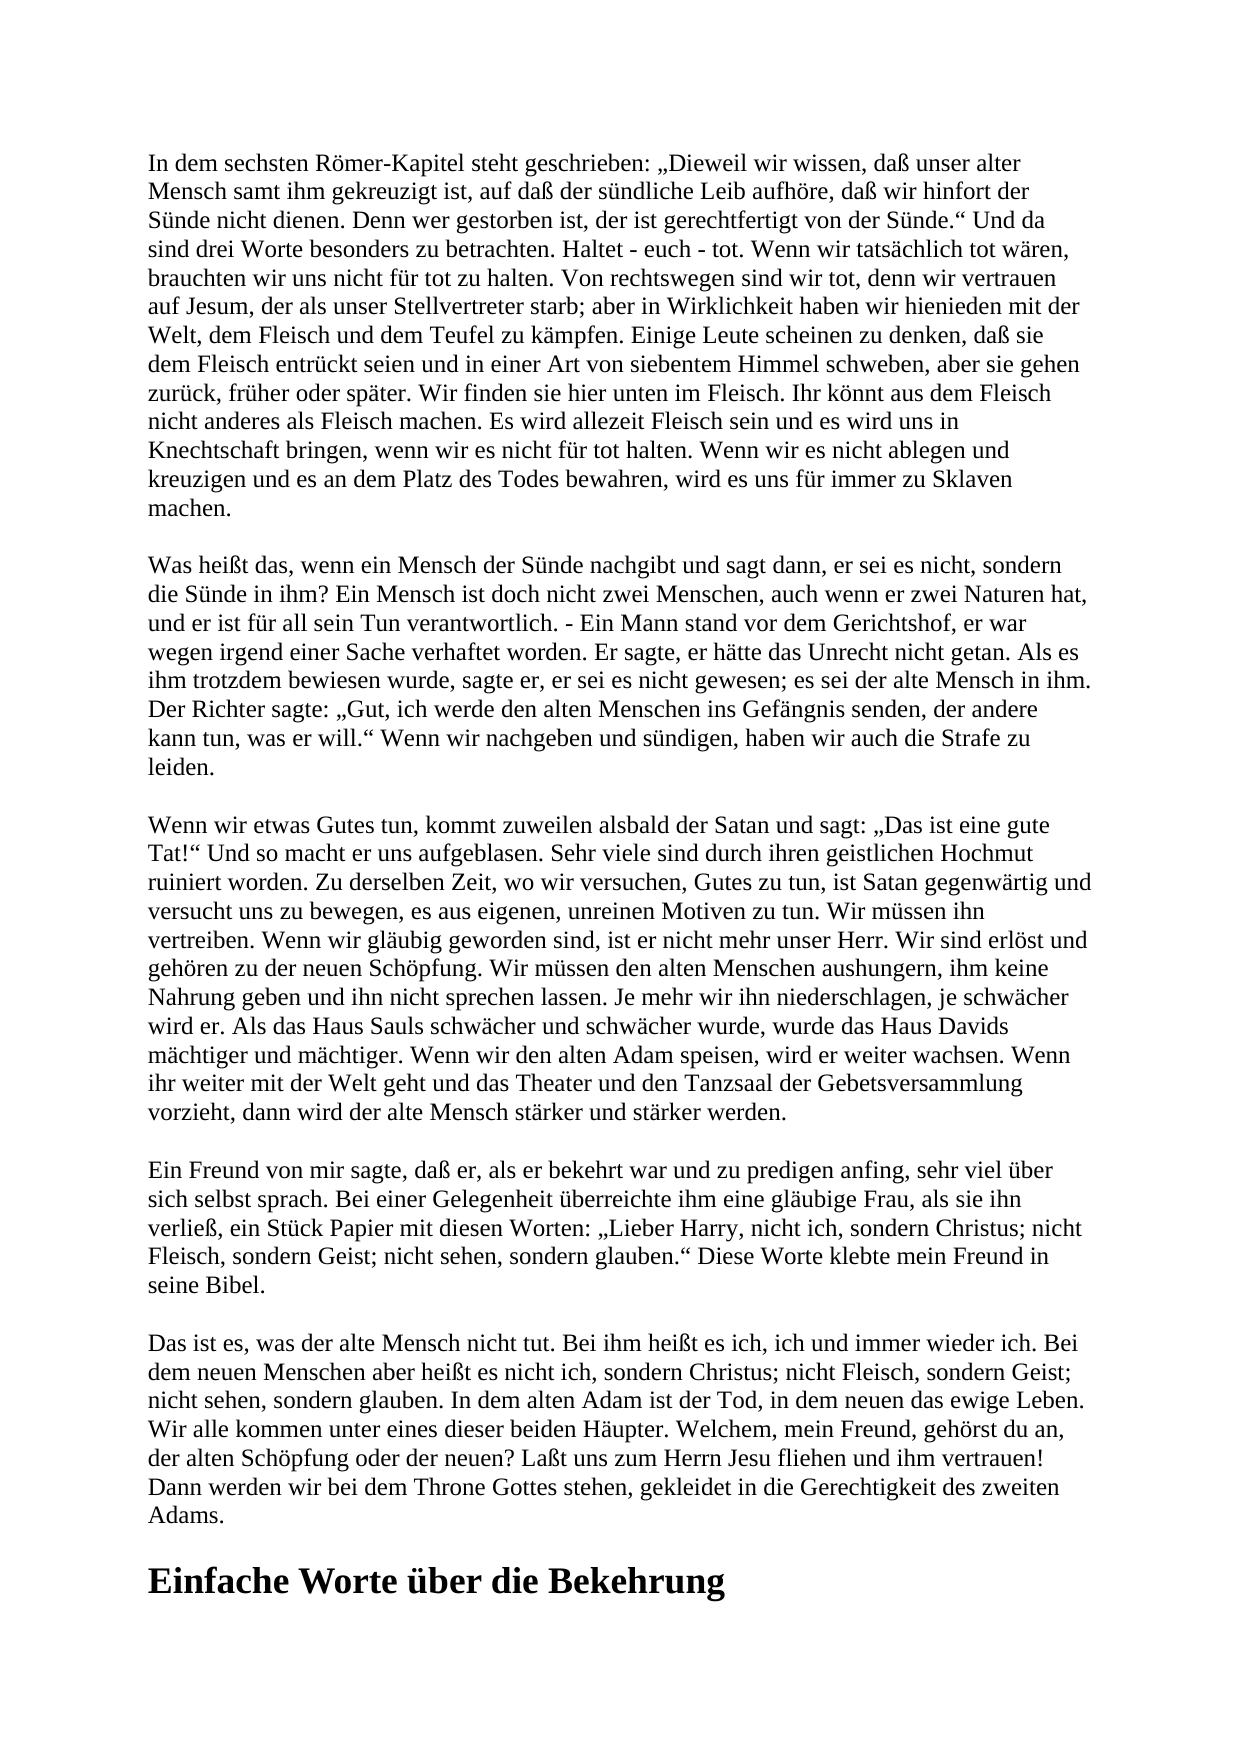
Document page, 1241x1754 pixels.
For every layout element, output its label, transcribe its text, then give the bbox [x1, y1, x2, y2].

text Was heißt das, wenn ein Mensch der Sünde nachgibt und sagt dann, er sei es nicht, sondern die Sünde in ihm? Ein Mensch ist doch nicht zwei Menschen, auch wenn er zwei Naturen hat, und er ist für all sein Tun verantwortlich. - Ein Mann stand vor dem Gerichtshof, er war wegen irgend einer Sache verhaftet worden. Er sagte, er hätte das Unrecht nicht getan. Als es ihm trotzdem bewiesen wurde, sagte er, er sei es nicht gewesen; es sei der alte Mensch in ihm. Der Richter sagte: „Gut, ich werde den alten Menschen ins Gefängnis senden, der andere kann tun, was er will.“ Wenn wir nachgeben und sündigen, haben wir auch die Strafe zu leiden. [148, 838, 1093, 1068]
text In dem sechsten Römer-Kapitel steht geschrieben: „Dieweil wir wissen, daß unser alter Mensch samt ihm gekreuzigt ist, auf daß der sündliche Leib aufhöre, daß wir hinfort der Sünde nicht dienen. Denn wer gestorben ist, der ist gerechtfertigt von der Sünde.“ Und da sind drei Worte besonders zu betrachten. Haltet - euch - tot. Wenn wir tatsächlich tot wären, brauchten wir uns nicht für tot zu halten. Von rechtswegen sind wir tot, denn wir vertrauen auf Jesum, der als unser Stellvertreter starb; aber in Wirklichkeit haben wir hienieden mit der Welt, dem Fleisch und dem Teufel zu kämpfen. Einige Leute scheinen zu denken, daß sie dem Fleisch entrückt seien und in einer Art von siebentem Himmel schweben, aber sie gehen zurück, früher oder später. Wir finden sie hier unten im Fleisch. Ihr könnt aus dem Fleisch nicht anderes als Fleisch machen. Es wird allezeit Fleisch sein und es wird uns in Knechtschaft bringen, wenn wir es nicht für tot halten. Wenn wir es nicht ablegen und kreuzigen und es an dem Platz des Todes bewahren, wird es uns für immer zu Sklaven machen. [148, 436, 1093, 809]
text Ein Freund von mir sagte, daß er, als er bekehrt war und zu predigen anfing, sehr viel über sich selbst sprach. Bei einer Gelegenheit überreichte ihm eine gläubige Frau, als sie ihn verließ, ein Stück Papier mit diesen Worten: „Lieber Harry, nicht ich, sondern Christus; nicht Fleisch, sondern Geist; nicht sehen, sondern glauben.“ Diese Worte klebte mein Freund in seine Bibel. [148, 1443, 1093, 1587]
text Wenn wir etwas Gutes tun, kommt zuweilen alsbald der Satan und sagt: „Das ist eine gute Tat!“ Und so macht er uns aufgeblasen. Sehr viele sind durch ihren geistlichen Hochmut ruiniert worden. Zu derselben Zeit, wo wir versuchen, Gutes zu tun, ist Satan gegenwärtig und versucht uns zu bewegen, es aus eigenen, unreinen Motiven zu tun. Wir müssen ihn vertreiben. Wenn wir gläubig geworden sind, ist er nicht mehr unser Herr. Wir sind erlöst und gehören zu der neuen Schöpfung. Wir müssen den alten Menschen aushungern, ihm keine Nahrung geben und ihn nicht sprechen lassen. Je mehr wir ihn niederschlagen, je schwächer wird er. Als das Haus Sauls schwächer und schwächer wurde, wurde das Haus Davids mächtiger und mächtiger. Wenn wir den alten Adam speisen, wird er weiter wachsen. Wenn ihr weiter mit der Welt geht und das Theater und den Tanzsaal der Gebetsversammlung vorzieht, dann wird der alte Mensch stärker und stärker werden. [148, 1098, 1093, 1414]
text Es sind zwei Naturen im Menschen, welche sich so deutlich unterscheiden, wie Tag und Nacht. Wenn wir den alten Adam in uns nicht niederhalten an dem Platz des Todes, so nimmt er uns gefangen. Ich verstehe nicht, wie man das sechste, siebente und achte Kapitel des Römerbriefes auf eine andere Weise erklären kann. Zuweilen erzählen mir Leute, sie seien aus dem siebenten Römer-Kapitel herausgekommen; aber ich bemerke, daß sie wieder dahin zurückkehren. Die Tatsache ist die, wir kennen uns selbst nicht. Wir brauchen unser ganzes Leben, um herauszufinden, wer und was wir sind; und wenn wir denken, wir wüßten es, dann ereignet es sich zuweilen, daß wir einsehen müssen, wir sind in manchen Stücken noch nicht weiter als da wir begannen. Das Herz ist ein trügerisches Ding! [148, 148, 1093, 406]
